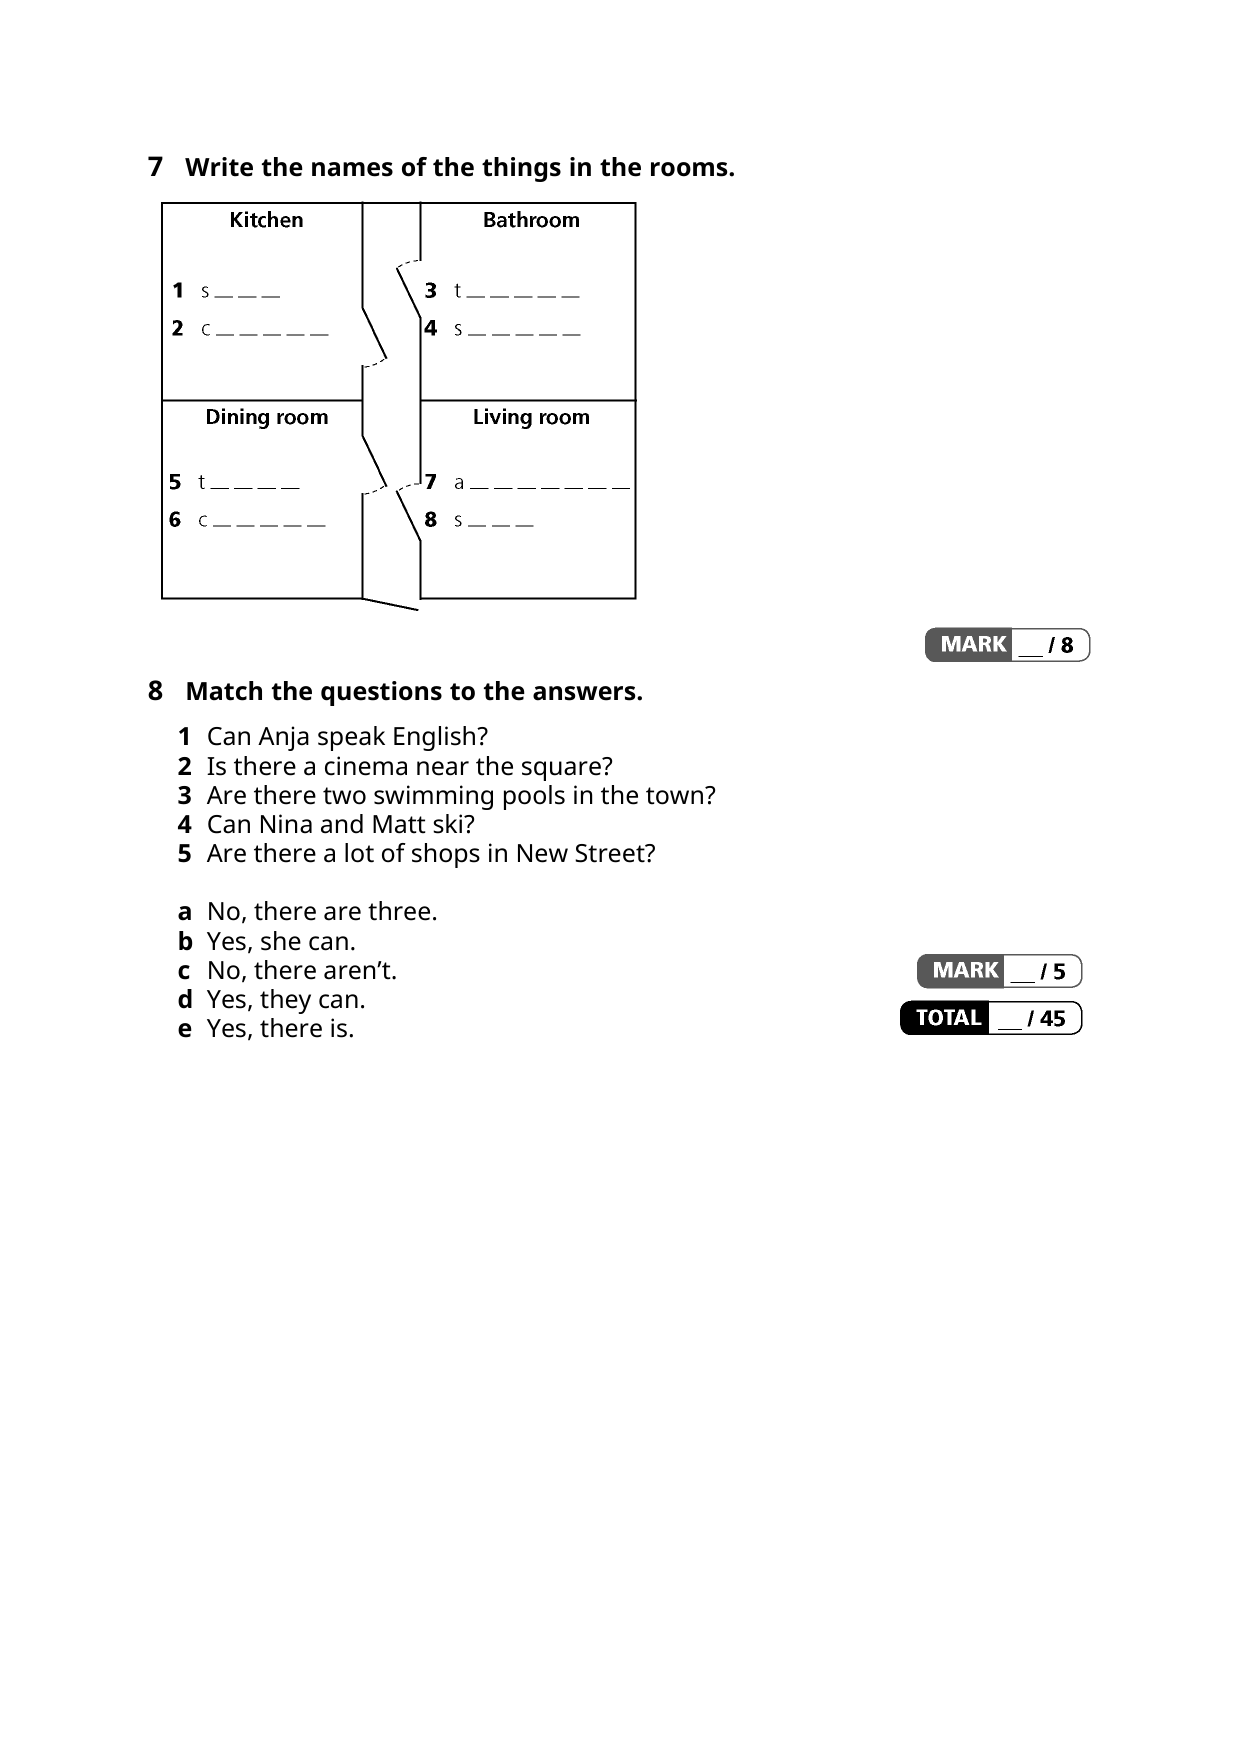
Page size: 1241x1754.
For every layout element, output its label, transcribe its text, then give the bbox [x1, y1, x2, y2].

text c No, there aren’t. [177, 956, 897, 985]
text 7 Write the names of the things in the rooms. [148, 148, 1093, 184]
picture [923, 624, 1093, 666]
picture [897, 949, 1088, 1039]
text 5 Are there a lot of shops in ? [177, 839, 1093, 868]
text b Yes, she can. [177, 927, 1093, 956]
picture [147, 198, 643, 611]
text e Yes, there is. [177, 1014, 1093, 1043]
text 2 Is there a cinema near the square? [177, 752, 1093, 781]
text 1 Can Anja speak English? [177, 722, 1093, 752]
text d Yes, they can. [177, 985, 897, 1014]
text 8 Match the questions to the answers. [148, 672, 1093, 709]
text 4 Can Nina and Matt ski? [177, 810, 1093, 839]
text 3 Are there two swimming pools in the town? [177, 781, 1093, 810]
text a No, there are three. [177, 897, 1093, 927]
